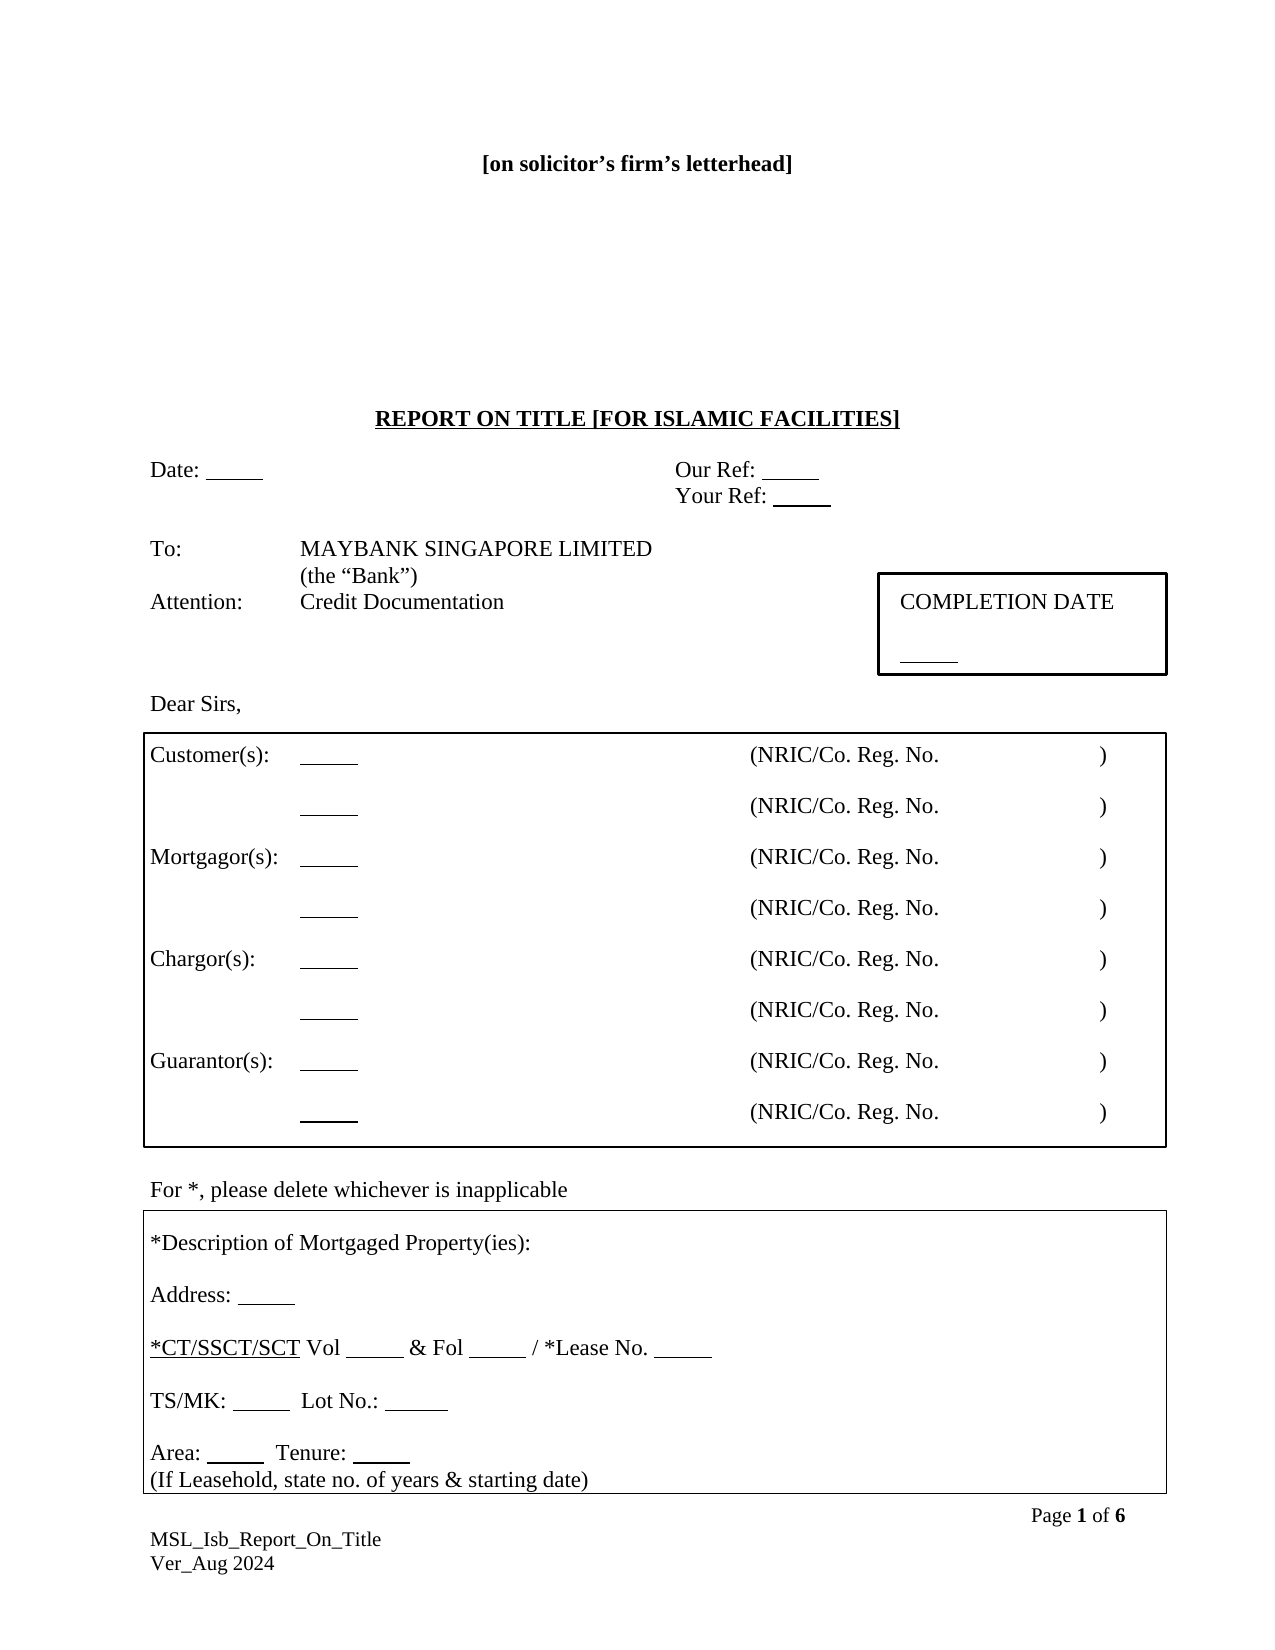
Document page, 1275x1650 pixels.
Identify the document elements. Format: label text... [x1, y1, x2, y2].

text *Description of Mortgaged Property(ies): [150, 1228, 1125, 1255]
text (If Leasehold, state no. of years & starting date) [150, 1466, 1125, 1492]
text Customer(s): (NRIC/Co. Reg. No. ) [150, 741, 1125, 767]
text (NRIC/Co. Reg. No. ) [150, 792, 1125, 818]
text *CT/SSCT/SCT Vol & Fol / *Lease No. [150, 1334, 1125, 1360]
text Area: Tenure: [150, 1439, 1125, 1466]
text [on solicitor’s firm’s letterhead] [150, 150, 1125, 176]
text (NRIC/Co. Reg. No. ) [150, 894, 1125, 921]
text (NRIC/Co. Reg. No. ) [150, 996, 1125, 1023]
text (NRIC/Co. Reg. No. ) [150, 1098, 1125, 1125]
text Address: [150, 1281, 1125, 1308]
text (the “Bank”) [150, 562, 1125, 588]
text Chargor(s): (NRIC/Co. Reg. No. ) [150, 945, 1125, 972]
text Mortgagor(s): (NRIC/Co. Reg. No. ) [150, 843, 1125, 869]
text To: MAYBANK SINGAPORE LIMITED [150, 535, 1125, 562]
text TS/MK: Lot No.: [150, 1387, 1125, 1413]
text REPORT ON TITLE [FOR ISLAMIC FACILITIES] [150, 405, 1125, 432]
text Attention: Credit Documentation COMPLETION DATE [150, 588, 1125, 614]
text Dear Sirs, [150, 690, 1125, 716]
text Date: Our Ref: [150, 456, 1125, 483]
text For *, please delete whichever is inapplicable [150, 1176, 1125, 1202]
text Your Ref: [150, 483, 1125, 509]
text Guarantor(s): (NRIC/Co. Reg. No. ) [150, 1047, 1125, 1074]
